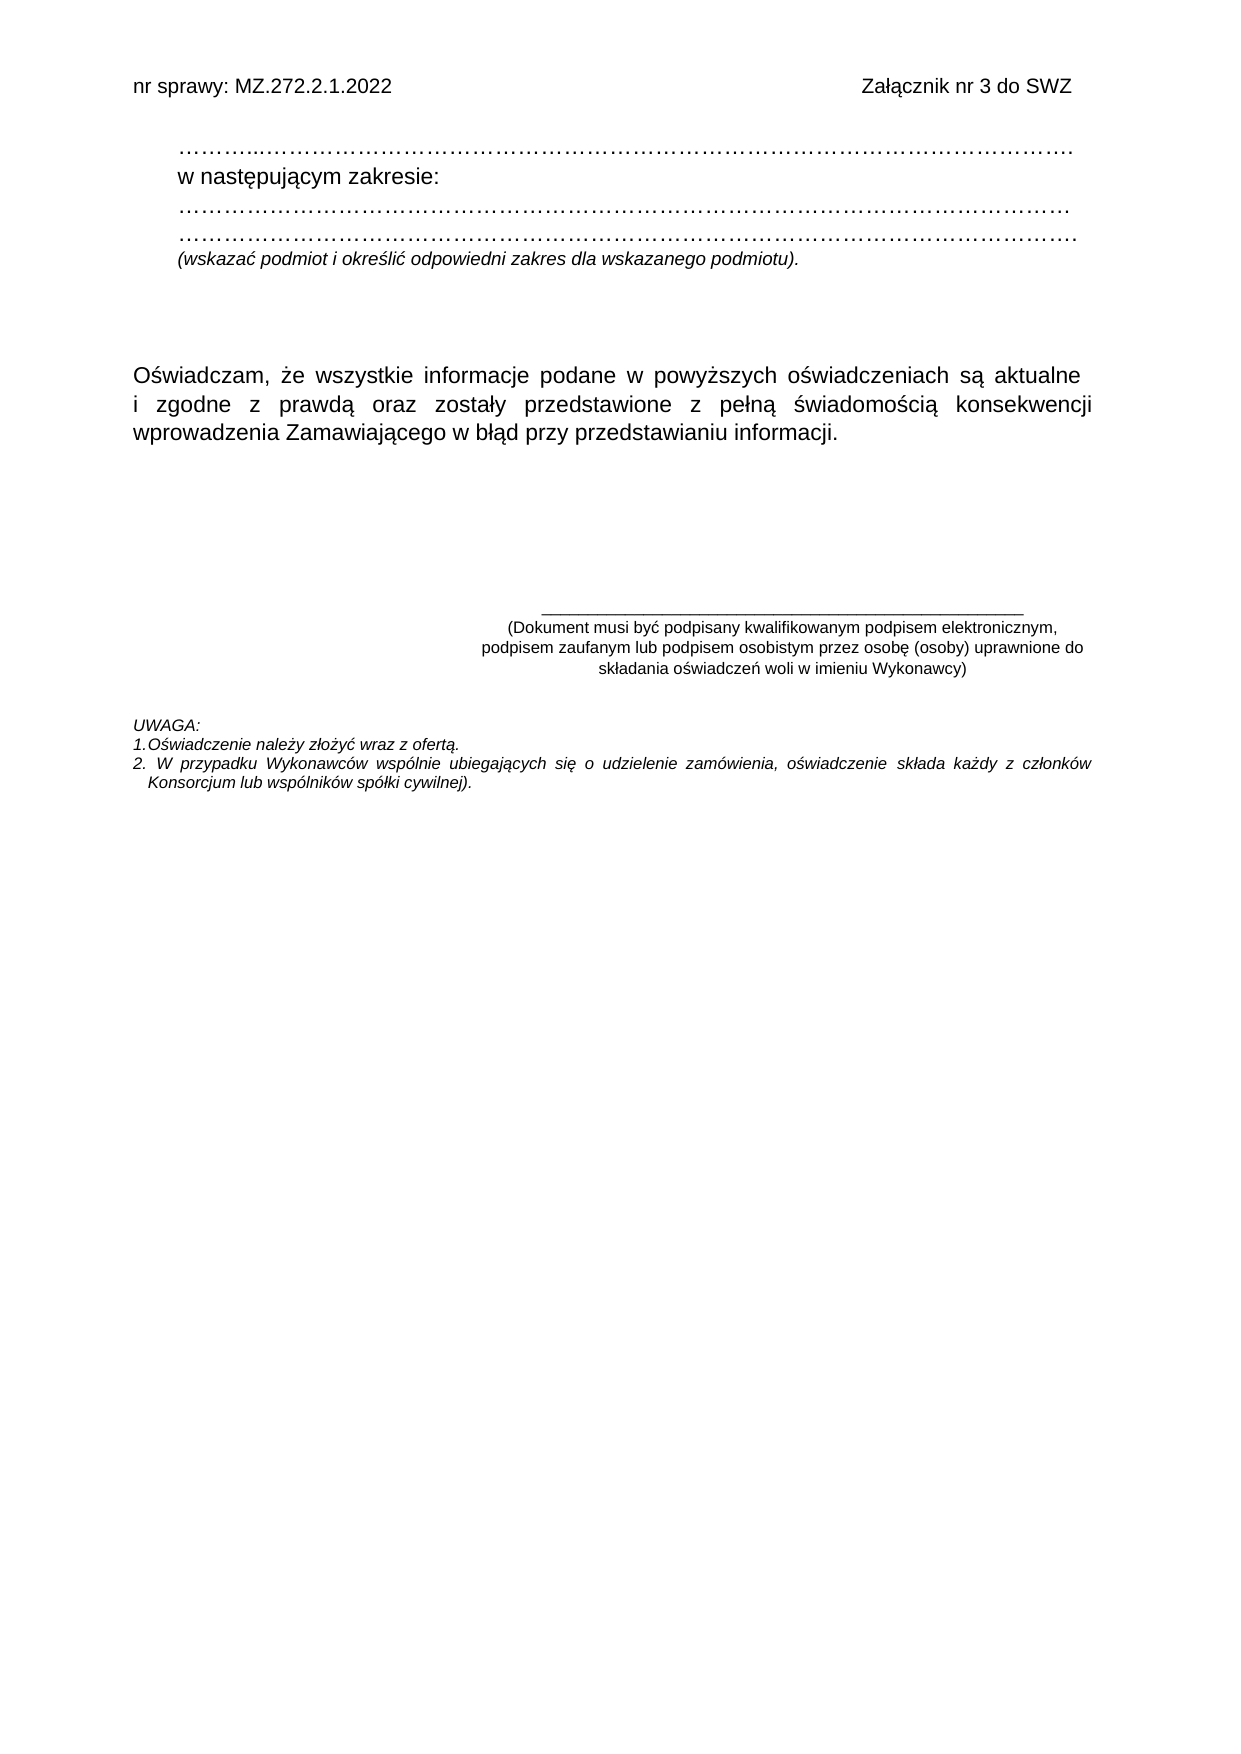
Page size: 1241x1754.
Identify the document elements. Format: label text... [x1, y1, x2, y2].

text Oświadczam, że wszystkie informacje podane w powyższych oświadczeniach są aktualne i zgodne z prawdą oraz zostały przedstawione z pełną świadomością konsekwencji wprowadzenia Zamawiającego w błąd przy przedstawianiu informacji. [133, 362, 1093, 446]
text w następującym zakresie: ………………………………………………………………………………………………………………………………………………………………………………………………………………. (wskazać podmiot i określić odpowiedni zakres dla wskazanego podmiotu). [177, 163, 1093, 269]
text UWAGA: [133, 715, 1093, 734]
list Oświadczenie należy złożyć wraz z ofertą. [133, 734, 1093, 754]
text ____________________________________________________ (Dokument musi być podpisany kwalifikowanym podpisem elektronicznym, podpisem zaufanym lub podpisem osobistym przez osobę (osoby) uprawnione do składania oświadczeń woli w imieniu Wykonawcy) [473, 597, 1093, 678]
list W przypadku Wykonawców wspólnie ubiegających się o udzielenie zamówienia, oświadczenie składa każdy z członków Konsorcjum lub wspólników spółki cywilnej). [133, 754, 1093, 792]
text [177, 133, 1093, 159]
